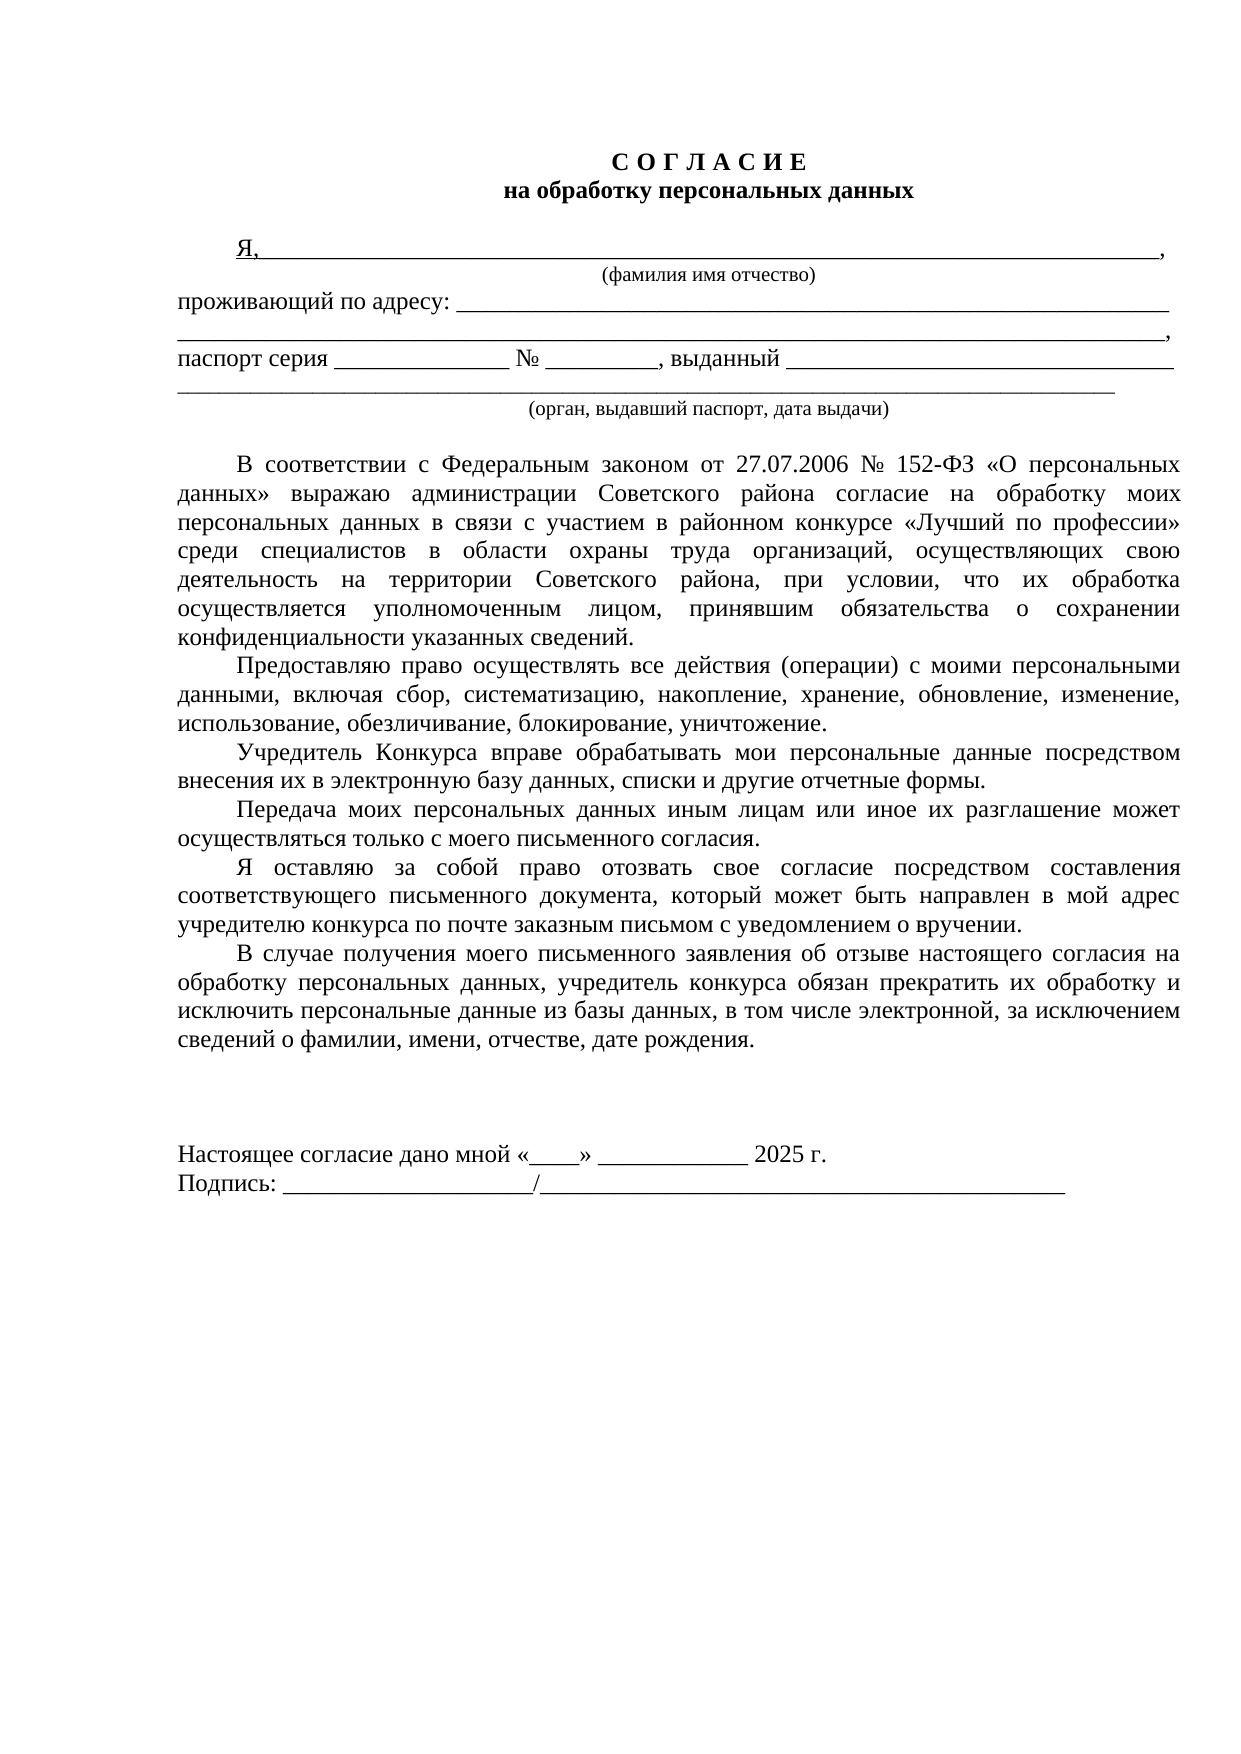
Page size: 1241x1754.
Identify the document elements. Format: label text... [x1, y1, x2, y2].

text (фамилия имя отчество) [177, 262, 1181, 286]
text (орган, выдавший паспорт, дата выдачи) [177, 396, 1181, 420]
text __________________________________________________________________________________________ [177, 372, 1181, 396]
text Предоставляю право осуществлять все действия (операции) с моими персональными данными, включая сбор, систематизацию, накопление, хранение, обновление, изменение, использование, обезличивание, блокирование, уничтожение. [177, 650, 1181, 737]
text Подпись: ____________________/__________________________________________ [177, 1168, 1181, 1197]
text проживающий по адресу: _________________________________________________________ [177, 286, 1181, 315]
text СОГЛАСИЕ [177, 147, 1181, 176]
text _______________________________________________________________________________, [177, 315, 1181, 343]
text Учредитель Конкурса вправе обрабатывать мои персональные данные посредством внесения их в электронную базу данных, списки и другие отчетные формы. [177, 737, 1181, 794]
text В случае получения моего письменного заявления об отзыве настоящего согласия на обработку персональных данных, учредитель конкурса обязан прекратить их обработку и исключить персональные данные из базы данных, в том числе электронной, за исключением сведений о фамилии, имени, отчестве, дате рождения. [177, 938, 1181, 1053]
text Я оставляю за собой право отозвать свое согласие посредством составления соответствующего письменного документа, который может быть направлен в мой адрес учредителю конкурса по почте заказным письмом с уведомлением о вручении. [177, 852, 1181, 938]
text на обработку персональных данных [177, 176, 1181, 204]
text Передача моих персональных данных иным лицам или иное их разглашение может осуществляться только с моего письменного согласия. [177, 794, 1181, 852]
text Я,________________________________________________________________________, [177, 233, 1181, 262]
text паспорт серия ______________ № _________, выданный _______________________________ [177, 343, 1181, 372]
text В соответствии с Федеральным законом от 27.07.2006 № 152-ФЗ «О персональных данных» выражаю администрации Советского района согласие на обработку моих персональных данных в связи с участием в районном конкурсе «Лучший по профессии» среди специалистов в области охраны труда организаций, осуществляющих свою деятельность на территории Советского района, при условии, что их обработка осуществляется уполномоченным лицом, принявшим обязательства о сохранении конфиденциальности указанных сведений. [177, 449, 1181, 650]
text Настоящее согласие дано мной «____» ____________ 2025 г. [177, 1139, 1181, 1168]
